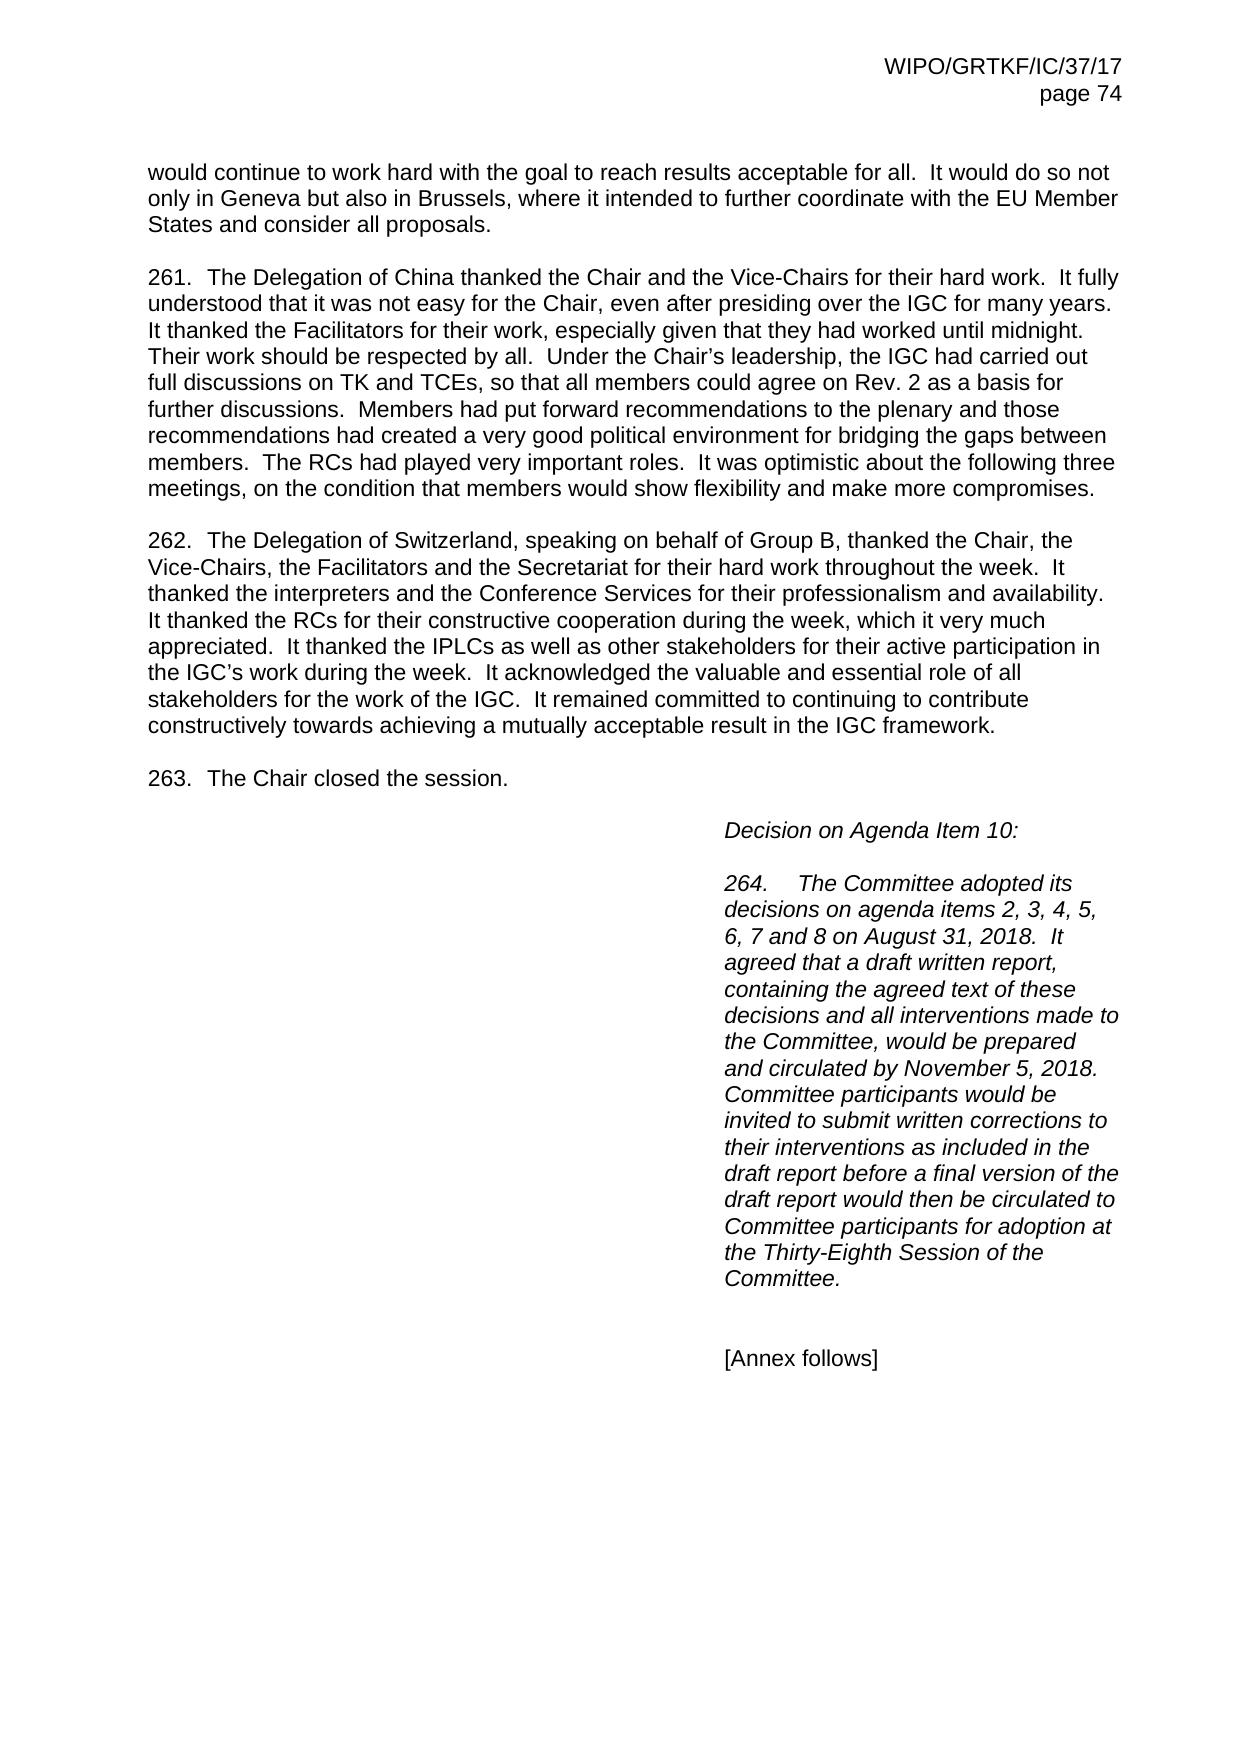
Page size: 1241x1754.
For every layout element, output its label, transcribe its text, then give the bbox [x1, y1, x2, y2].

list The Committee adopted its decisions on agenda items 2, 3, 4, 5, 6, 7 and 8 on August 31, 2018. It agreed that a draft written report, containing the agreed text of these decisions and all interventions made to the Committee, would be prepared and circulated by November 5, 2018. Committee participants would be invited to submit written corrections to their interventions as included in the draft report before a final version of the draft report would then be circulated to Committee participants for adoption at the Thirty-Eighth Session of the Committee. [724, 870, 1122, 1292]
list The Delegation of Switzerland, speaking on behalf of Group B, thanked the Chair, the Vice-Chairs, the Facilitators and the Secretariat for their hard work throughout the week. It thanked the interpreters and the Conference Services for their professionalism and availability. It thanked the RCs for their constructive cooperation during the week, which it very much appreciated. It thanked the IPLCs as well as other stakeholders for their active participation in the IGC’s work during the week. It acknowledged the valuable and essential role of all stakeholders for the work of the IGC. It remained committed to continuing to contribute constructively towards achieving a mutually acceptable result in the IGC framework. [148, 527, 1122, 738]
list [148, 158, 1122, 238]
list The Delegation of China thanked the Chair and the Vice-Chairs for their hard work. It fully understood that it was not easy for the Chair, even after presiding over the IGC for many years. It thanked the Facilitators for their work, especially given that they had worked until midnight. Their work should be respected by all. Under the Chair’s leadership, the IGC had carried out full discussions on TK and TCEs, so that all members could agree on Rev. 2 as a basis for further discussions. Members had put forward recommendations to the plenary and those recommendations had created a very good political environment for bridging the gaps between members. The RCs had played very important roles. It was optimistic about the following three meetings, on the condition that members would show flexibility and make more compromises. [148, 264, 1122, 501]
list [Annex follows] [724, 1344, 1122, 1371]
list The Chair closed the session. [148, 765, 1122, 791]
list Decision on Agenda Item 10: [724, 817, 1122, 844]
